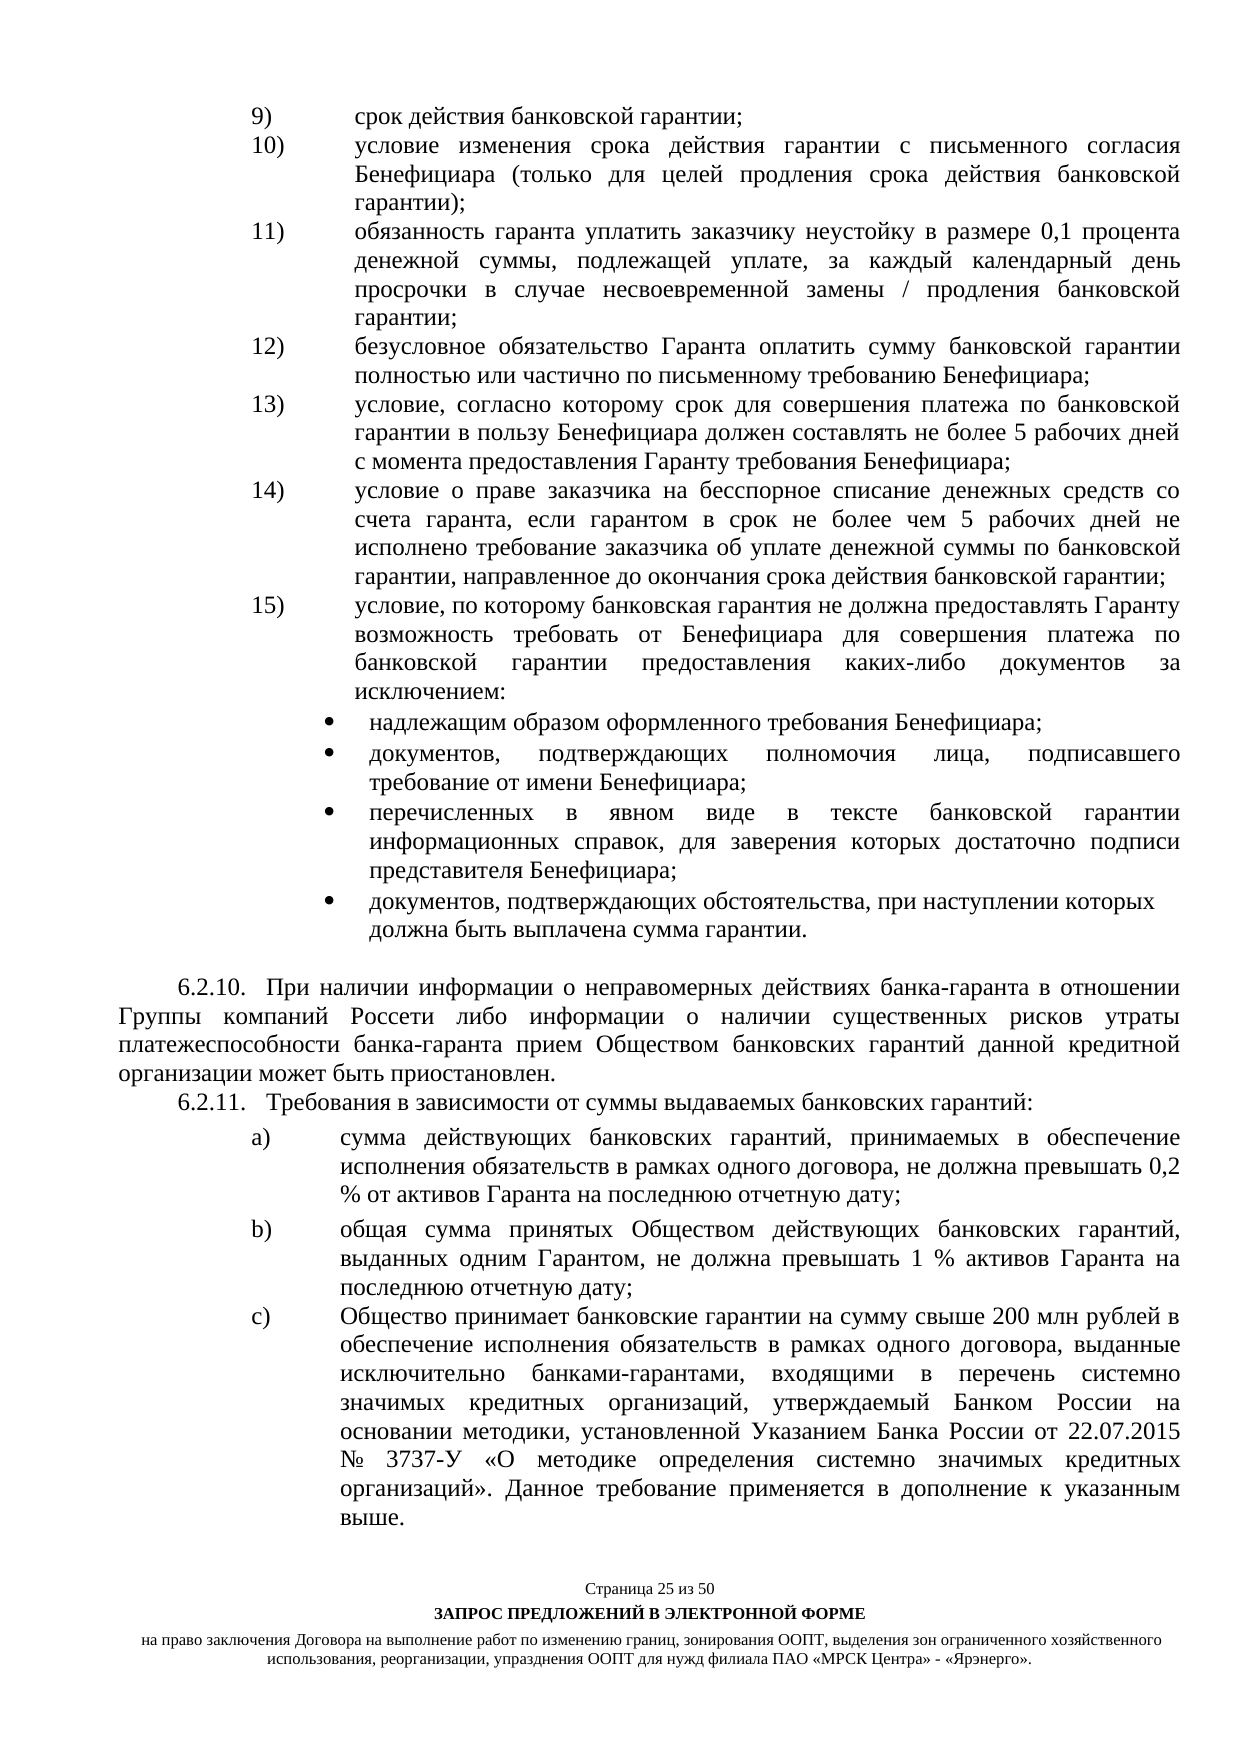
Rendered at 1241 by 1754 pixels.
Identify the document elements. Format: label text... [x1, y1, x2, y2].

list условие изменения срока действия гарантии с письменного согласия Бенефициара (только для целей продления срока действия банковской гарантии); [251, 130, 1181, 216]
list срок действия банковской гарантии; [251, 101, 1181, 130]
list документов, подтверждающих обстоятельства, при наступлении которых должна быть выплачена сумма гарантии. [325, 886, 1181, 943]
list сумма действующих банковских гарантий, принимаемых в обеспечение исполнения обязательств в рамках одного договора, не должна превышать 0,2 % от активов Гаранта на последнюю отчетную дату; [251, 1122, 1181, 1208]
subtitle Требования в зависимости от суммы выдаваемых банковских гарантий: [118, 1087, 1181, 1116]
list общая сумма принятых Обществом действующих банковских гарантий, выданных одним Гарантом, не должна превышать 1 % активов Гаранта на последнюю отчетную дату; [251, 1214, 1181, 1301]
list условие о праве заказчика на бесспорное списание денежных средств со счета гаранта, если гарантом в срок не более чем 5 рабочих дней не исполнено требование заказчика об уплате денежной суммы по банковской гарантии, направленное до окончания срока действия банковской гарантии; [251, 475, 1181, 590]
list документов, подтверждающих полномочия лица, подписавшего требование от имени Бенефициара; [325, 738, 1181, 795]
list условие, согласно которому срок для совершения платежа по банковской гарантии в пользу Бенефициара должен составлять не более 5 рабочих дней с момента предоставления Гаранту требования Бенефициара; [251, 389, 1181, 475]
subtitle При наличии информации о неправомерных действиях банка-гаранта в отношении Группы компаний Россети либо информации о наличии существенных рисков утраты платежеспособности банка-гаранта прием Обществом банковских гарантий данной кредитной организации может быть приостановлен. [118, 972, 1181, 1087]
list надлежащим образом оформленного требования Бенефициара; [325, 707, 1181, 736]
list безусловное обязательство Гаранта оплатить сумму банковской гарантии полностью или частично по письменному требованию Бенефициара; [251, 331, 1181, 389]
list перечисленных в явном виде в тексте банковской гарантии информационных справок, для заверения которых достаточно подписи представителя Бенефициара; [325, 797, 1181, 884]
list обязанность гаранта уплатить заказчику неустойку в размере 0,1 процента денежной суммы, подлежащей уплате, за каждый календарный день просрочки в случае несвоевременной замены / продления банковской гарантии; [251, 216, 1181, 331]
list Общество принимает банковские гарантии на сумму свыше 200 млн рублей в обеспечение исполнения обязательств в рамках одного договора, выданные исключительно банками-гарантами, входящими в перечень системно значимых кредитных организаций, утверждаемый Банком России на основании методики, установленной Указанием Банка России от 22.07.2015 № 3737-У «О методике определения системно значимых кредитных организаций». Данное требование применяется в дополнение к указанным выше. [251, 1301, 1181, 1531]
list условие, по которому банковская гарантия не должна предоставлять Гаранту возможность требовать от Бенефициара для совершения платежа по банковской гарантии предоставления каких-либо документов за исключением: [251, 590, 1181, 705]
